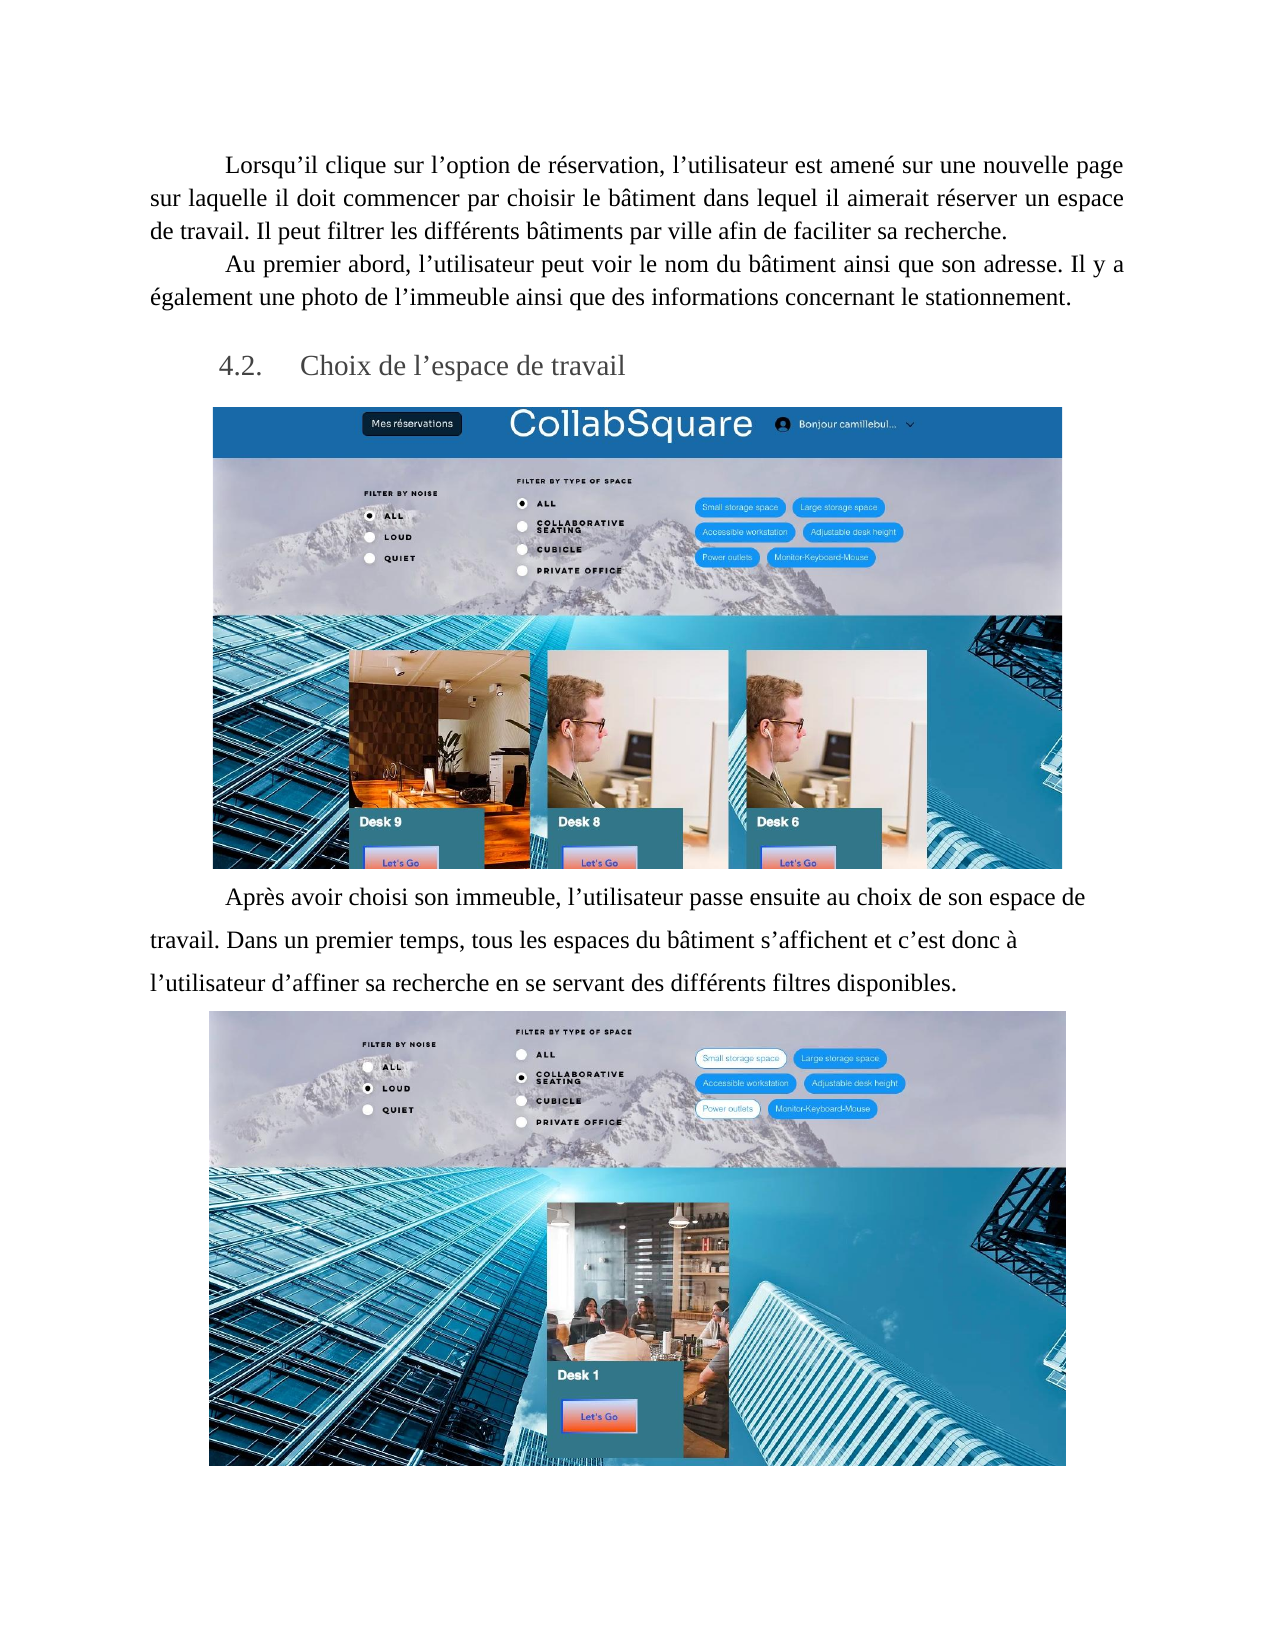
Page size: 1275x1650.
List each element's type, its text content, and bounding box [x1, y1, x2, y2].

picture [997, 863, 1011, 869]
text Au premier abord, l’utilisateur peut voir le nom du bâtiment ainsi que son adresse. Il y a également une photo de l’immeuble ainsi que des informations concernant le stationnement. [150, 249, 1125, 311]
text Après avoir choisi son immeuble, l’utilisateur passe ensuite au choix de son espace de travail. Dans un premier temps, tous les espaces du bâtiment s’affichent et c’est donc à l’utilisateur d’affiner sa recherche en se servant des différents filtres disponibles. [150, 882, 1125, 997]
picture [209, 1011, 1066, 1466]
picture [1055, 659, 1063, 666]
subtitle Choix de l’espace de travail [262, 348, 1125, 382]
text Lorsqu’il clique sur l’option de réservation, l’utilisateur est amené sur une nouvelle page sur laquelle il doit commencer par choisir le bâtiment dans lequel il aimerait réserver un espace de travail. Il peut filtrer les différents bâtiments par ville afin de faciliter sa recherche. [150, 150, 1125, 245]
picture [212, 407, 1063, 869]
picture [212, 759, 219, 768]
picture [998, 1460, 1014, 1466]
